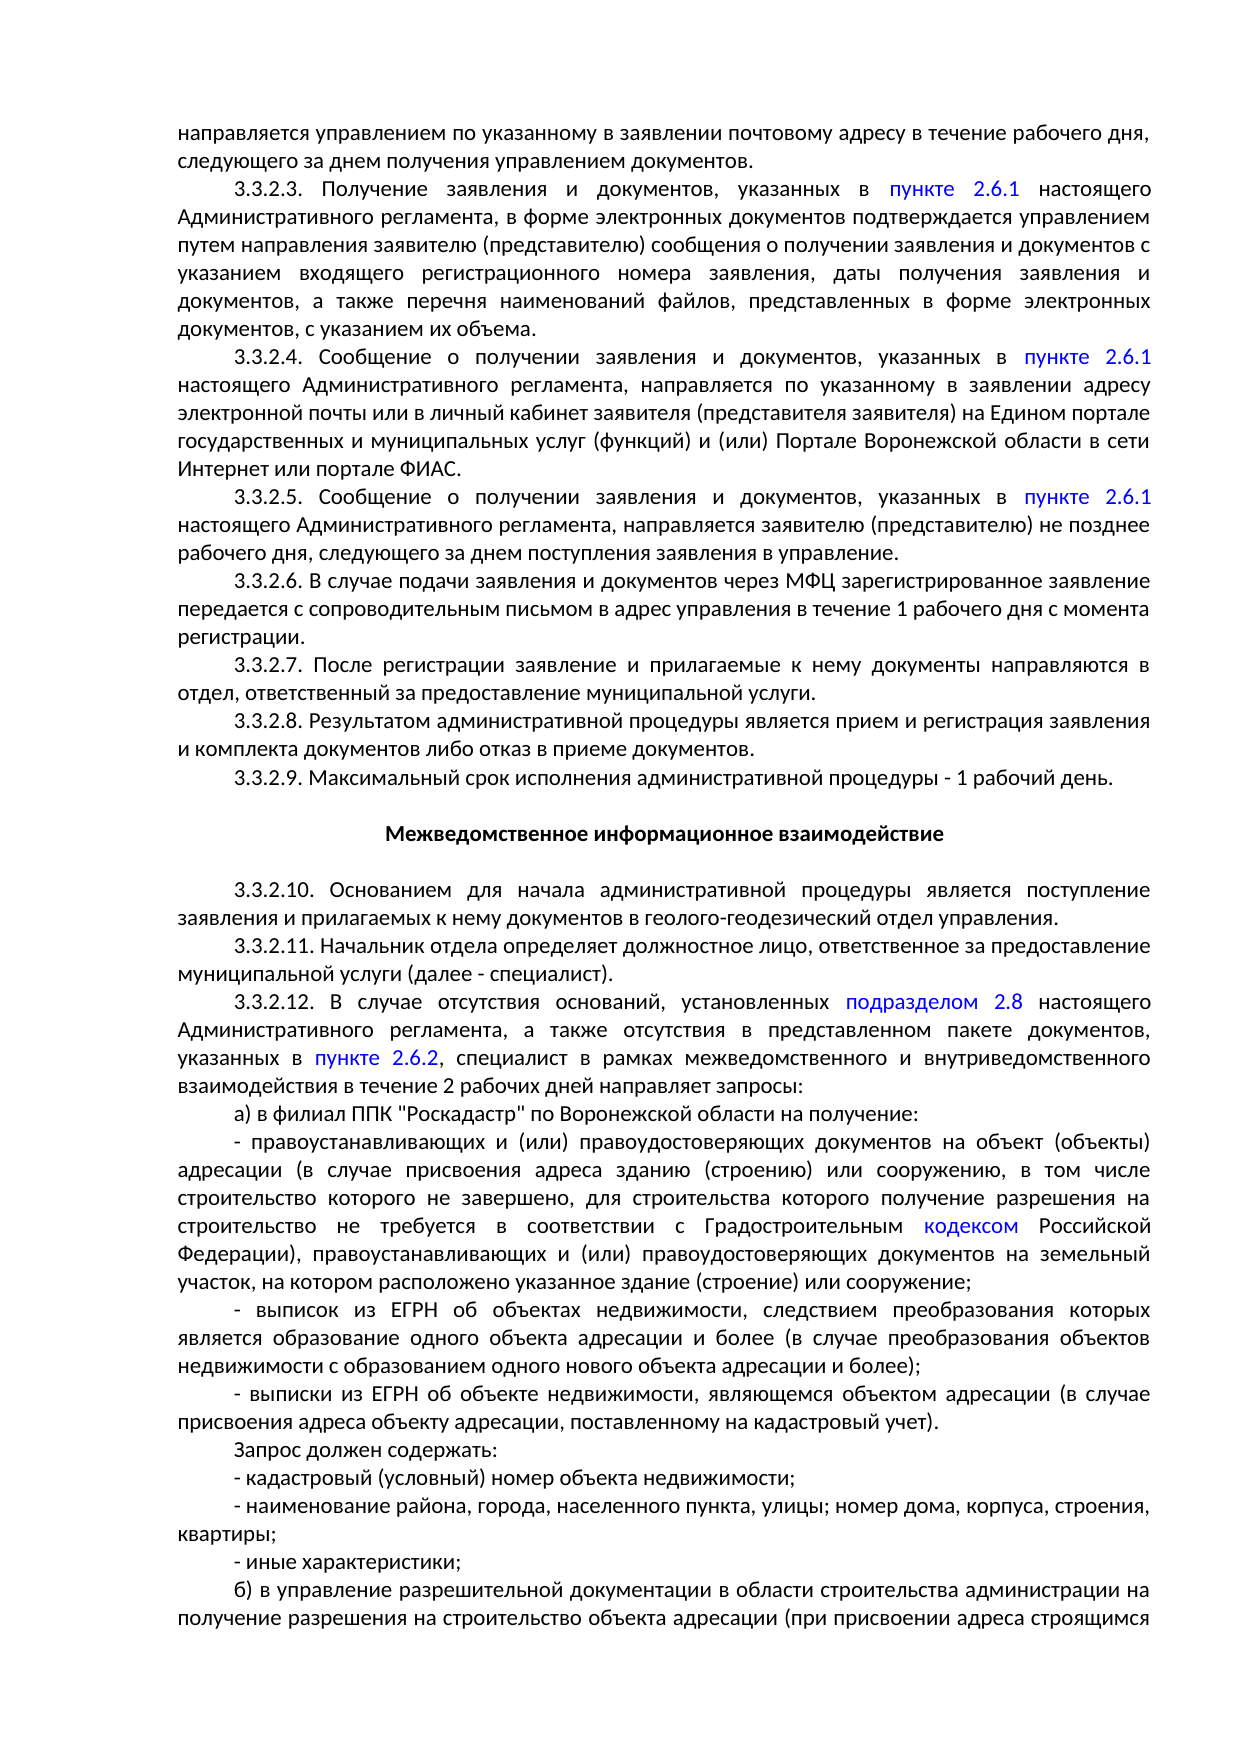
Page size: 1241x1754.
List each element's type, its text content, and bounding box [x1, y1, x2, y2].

text - иные характеристики; [177, 1547, 1152, 1575]
title Межведомственное информационное взаимодействие [177, 819, 1152, 847]
text а) в филиал ППК "Роскадастр" по Воронежской области на получение: [177, 1099, 1152, 1127]
text 3.3.2.11. Начальник отдела определяет должностное лицо, ответственное за предоставление муниципальной услуги (далее - специалист). [177, 931, 1152, 987]
text 3.3.2.3. Получение заявления и документов, указанных в пункте 2.6.1 настоящего Административного регламента, в форме электронных документов подтверждается управлением путем направления заявителю (представителю) сообщения о получении заявления и документов с указанием входящего регистрационного номера заявления, даты получения заявления и документов, а также перечня наименований файлов, представленных в форме электронных документов, с указанием их объема. [177, 174, 1152, 342]
text 3.3.2.10. Основанием для начала административной процедуры является поступление заявления и прилагаемых к нему документов в геолого-геодезический отдел управления. [177, 875, 1152, 931]
text - выписки из ЕГРН об объекте недвижимости, являющемся объектом адресации (в случае присвоения адреса объекту адресации, поставленному на кадастровый учет). [177, 1379, 1152, 1435]
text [177, 118, 1152, 174]
text - наименование района, города, населенного пункта, улицы; номер дома, корпуса, строения, квартиры; [177, 1491, 1152, 1547]
text 3.3.2.7. После регистрации заявление и прилагаемые к нему документы направляются в отдел, ответственный за предоставление муниципальной услуги. [177, 651, 1152, 707]
text 3.3.2.8. Результатом административной процедуры является прием и регистрация заявления и комплекта документов либо отказ в приеме документов. [177, 707, 1152, 763]
text 3.3.2.5. Сообщение о получении заявления и документов, указанных в пункте 2.6.1 настоящего Административного регламента, направляется заявителю (представителю) не позднее рабочего дня, следующего за днем поступления заявления в управление. [177, 482, 1152, 566]
text 3.3.2.12. В случае отсутствия оснований, установленных подразделом 2.8 настоящего Административного регламента, а также отсутствия в представленном пакете документов, указанных в пункте 2.6.2, специалист в рамках межведомственного и внутриведомственного взаимодействия в течение 2 рабочих дней направляет запросы: [177, 987, 1152, 1099]
text 3.3.2.4. Сообщение о получении заявления и документов, указанных в пункте 2.6.1 настоящего Административного регламента, направляется по указанному в заявлении адресу электронной почты или в личный кабинет заявителя (представителя заявителя) на Едином портале государственных и муниципальных услуг (функций) и (или) Портале Воронежской области в сети Интернет или портале ФИАС. [177, 342, 1152, 482]
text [177, 1575, 1152, 1631]
text - правоустанавливающих и (или) правоудостоверяющих документов на объект (объекты) адресации (в случае присвоения адреса зданию (строению) или сооружению, в том числе строительство которого не завершено, для строительства которого получение разрешения на строительство не требуется в соответствии с Градостроительным кодексом Российской Федерации), правоустанавливающих и (или) правоудостоверяющих документов на земельный участок, на котором расположено указанное здание (строение) или сооружение; [177, 1127, 1152, 1295]
text 3.3.2.6. В случае подачи заявления и документов через МФЦ зарегистрированное заявление передается с сопроводительным письмом в адрес управления в течение 1 рабочего дня с момента регистрации. [177, 566, 1152, 651]
text Запрос должен содержать: [177, 1435, 1152, 1463]
text - кадастровый (условный) номер объекта недвижимости; [177, 1463, 1152, 1491]
text 3.3.2.9. Максимальный срок исполнения административной процедуры - 1 рабочий день. [177, 763, 1152, 791]
text - выписок из ЕГРН об объектах недвижимости, следствием преобразования которых является образование одного объекта адресации и более (в случае преобразования объектов недвижимости с образованием одного нового объекта адресации и более); [177, 1295, 1152, 1379]
